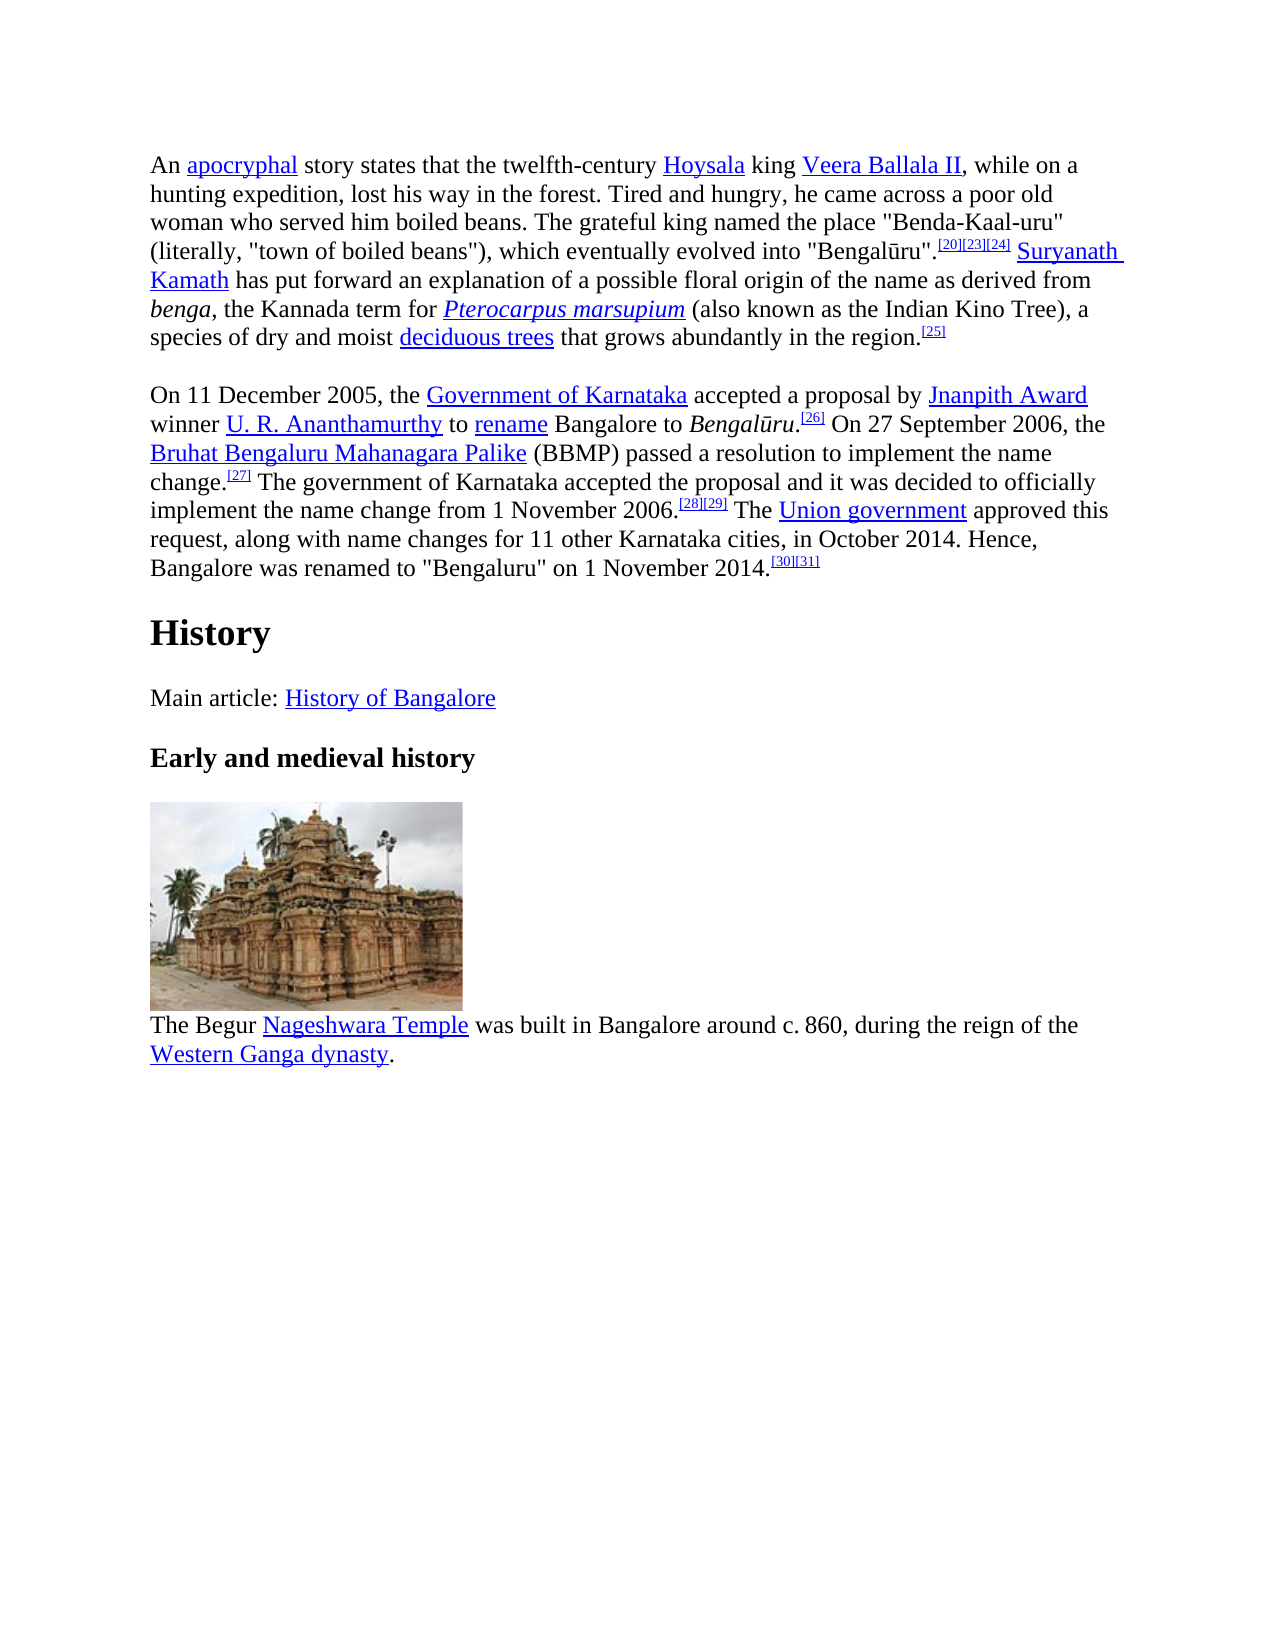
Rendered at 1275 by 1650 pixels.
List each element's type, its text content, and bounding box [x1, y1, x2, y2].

text History [150, 611, 1125, 654]
text Main article: History of Bangalore [150, 683, 1125, 712]
text The Begur Nageshwara Temple was built in Bangalore around c. 860, during the reign of the Western Ganga dynasty. [150, 1010, 1125, 1068]
text Early and medieval history [150, 741, 1125, 773]
picture [150, 802, 463, 1011]
text On 11 December 2005, the Government of Karnataka accepted a proposal by Jnanpith Award winner U. R. Ananthamurthy to rename Bangalore to Bengalūru.[26] On 27 September 2006, the Bruhat Bengaluru Mahanagara Palike (BBMP) passed a resolution to implement the name change.[27] The government of Karnataka accepted the proposal and it was decided to officially implement the name change from 1 November 2006.[28][29] The Union government approved this request, along with name changes for 11 other Karnataka cities, in October 2014. Hence, Bangalore was renamed to "Bengaluru" on 1 November 2014.[30][31] [150, 380, 1125, 582]
text An apocryphal story states that the twelfth-century Hoysala king Veera Ballala II, while on a hunting expedition, lost his way in the forest. Tired and hungry, he came across a poor old woman who served him boiled beans. The grateful king named the place "Benda-Kaal-uru" (literally, "town of boiled beans"), which eventually evolved into "Bengalūru".[20][23][24] Suryanath Kamath has put forward an explanation of a possible floral origin of the name as derived from benga, the Kannada term for Pterocarpus marsupium (also known as the Indian Kino Tree), a species of dry and moist deciduous trees that grows abundantly in the region.[25] [150, 150, 1125, 351]
